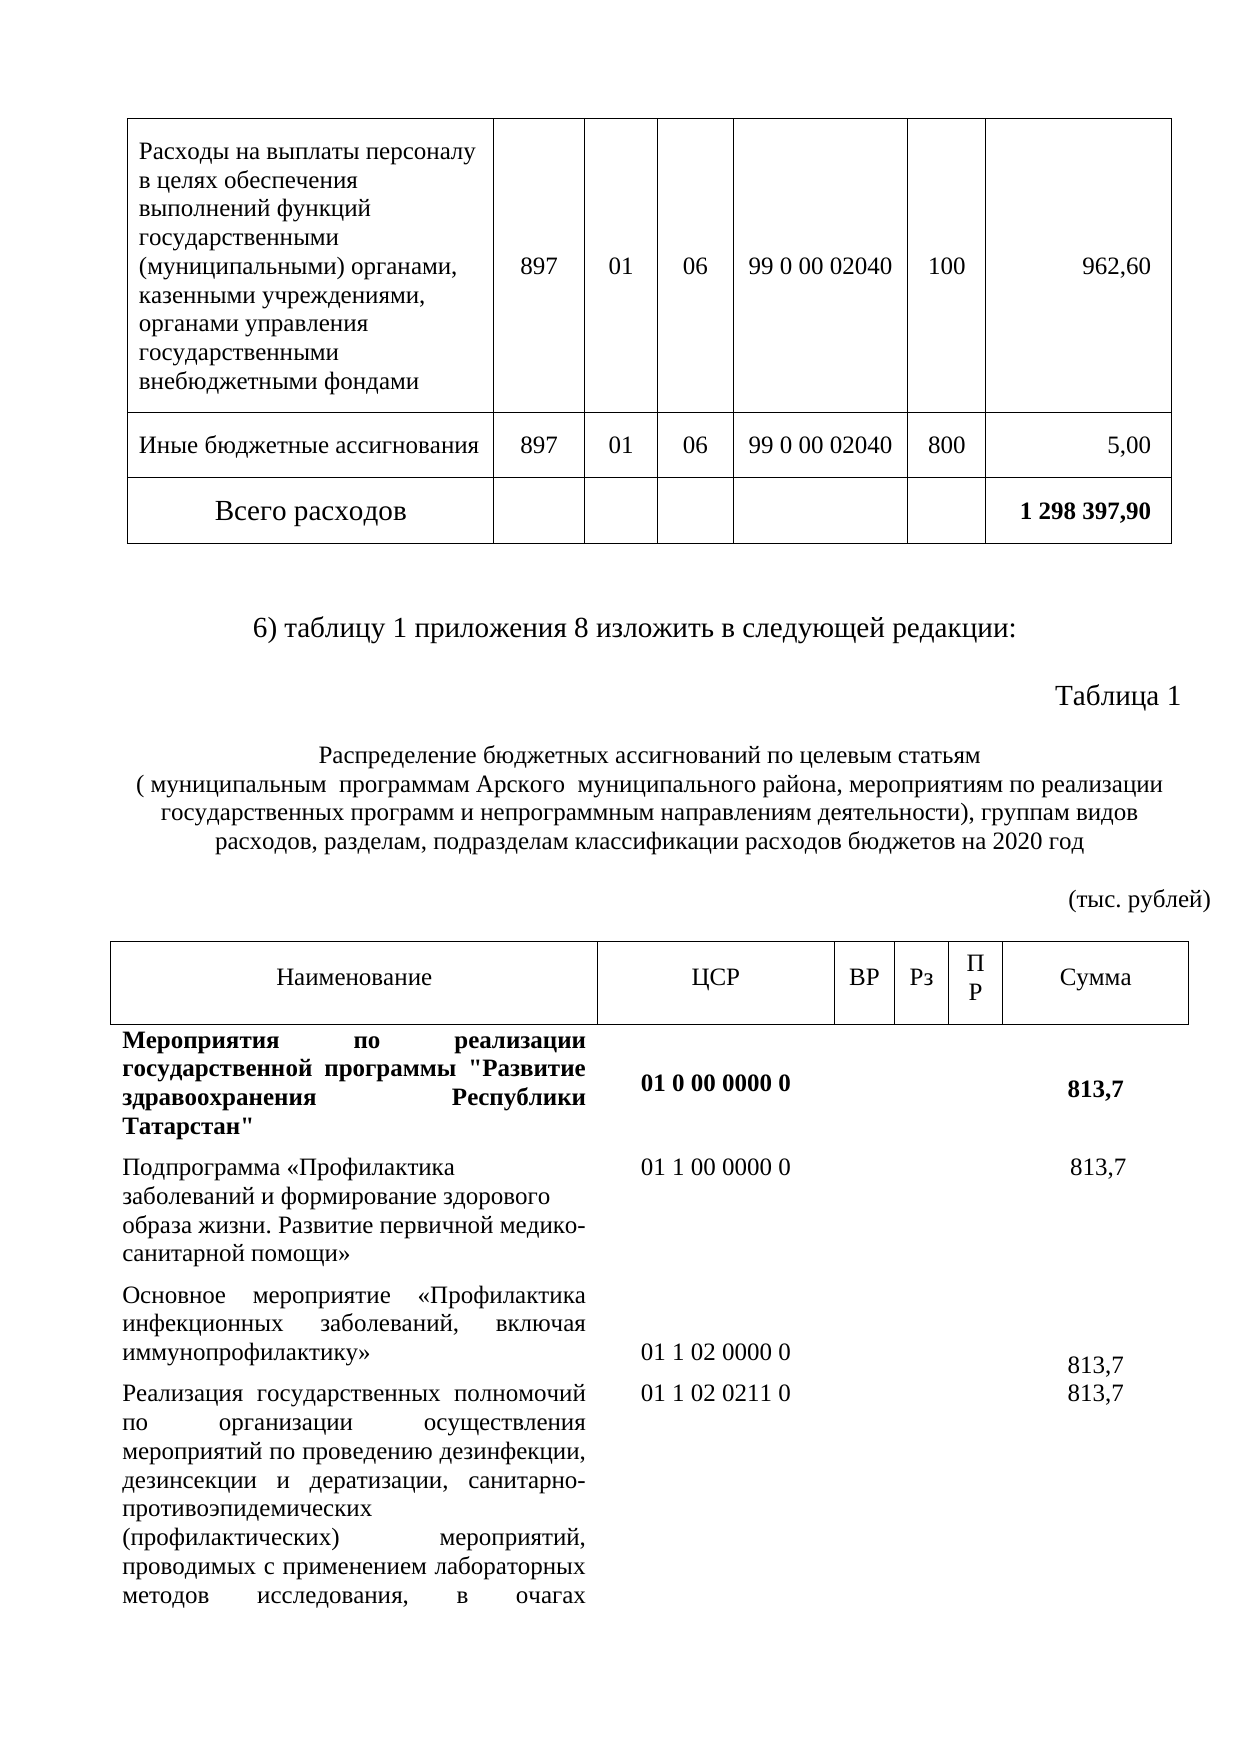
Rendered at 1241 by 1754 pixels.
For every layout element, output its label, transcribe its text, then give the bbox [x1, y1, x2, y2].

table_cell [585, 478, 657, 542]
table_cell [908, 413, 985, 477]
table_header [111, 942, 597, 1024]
text 6) таблицу 1 приложения 8 изложить в следующей редакции: [88, 611, 1181, 644]
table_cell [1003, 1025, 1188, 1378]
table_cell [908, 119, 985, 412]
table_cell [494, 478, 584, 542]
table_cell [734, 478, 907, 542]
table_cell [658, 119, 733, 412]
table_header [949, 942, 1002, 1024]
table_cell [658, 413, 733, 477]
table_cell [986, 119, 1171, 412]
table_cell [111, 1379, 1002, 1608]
text Распределение бюджетных ассигнований по целевым статьям [118, 740, 1181, 769]
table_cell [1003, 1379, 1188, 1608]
text (тыс. рублей) [118, 884, 1211, 912]
text ( муниципальным программам Арского муниципального района, мероприятиям по реализации государственных программ и непрограммным направлениям деятельности), группам видов расходов, разделам, подразделам классификации расходов бюджетов на 2020 год [118, 769, 1181, 855]
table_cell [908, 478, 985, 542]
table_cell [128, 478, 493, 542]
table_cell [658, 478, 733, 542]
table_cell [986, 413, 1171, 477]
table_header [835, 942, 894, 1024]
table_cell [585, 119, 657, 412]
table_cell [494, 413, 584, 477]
text Таблица 1 [88, 678, 1181, 711]
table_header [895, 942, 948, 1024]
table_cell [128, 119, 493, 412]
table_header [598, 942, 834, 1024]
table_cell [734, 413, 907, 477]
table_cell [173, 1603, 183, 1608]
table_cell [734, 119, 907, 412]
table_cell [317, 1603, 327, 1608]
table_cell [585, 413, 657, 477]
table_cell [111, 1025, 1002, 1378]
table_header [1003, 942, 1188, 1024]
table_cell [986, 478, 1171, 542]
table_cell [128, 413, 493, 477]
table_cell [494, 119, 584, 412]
